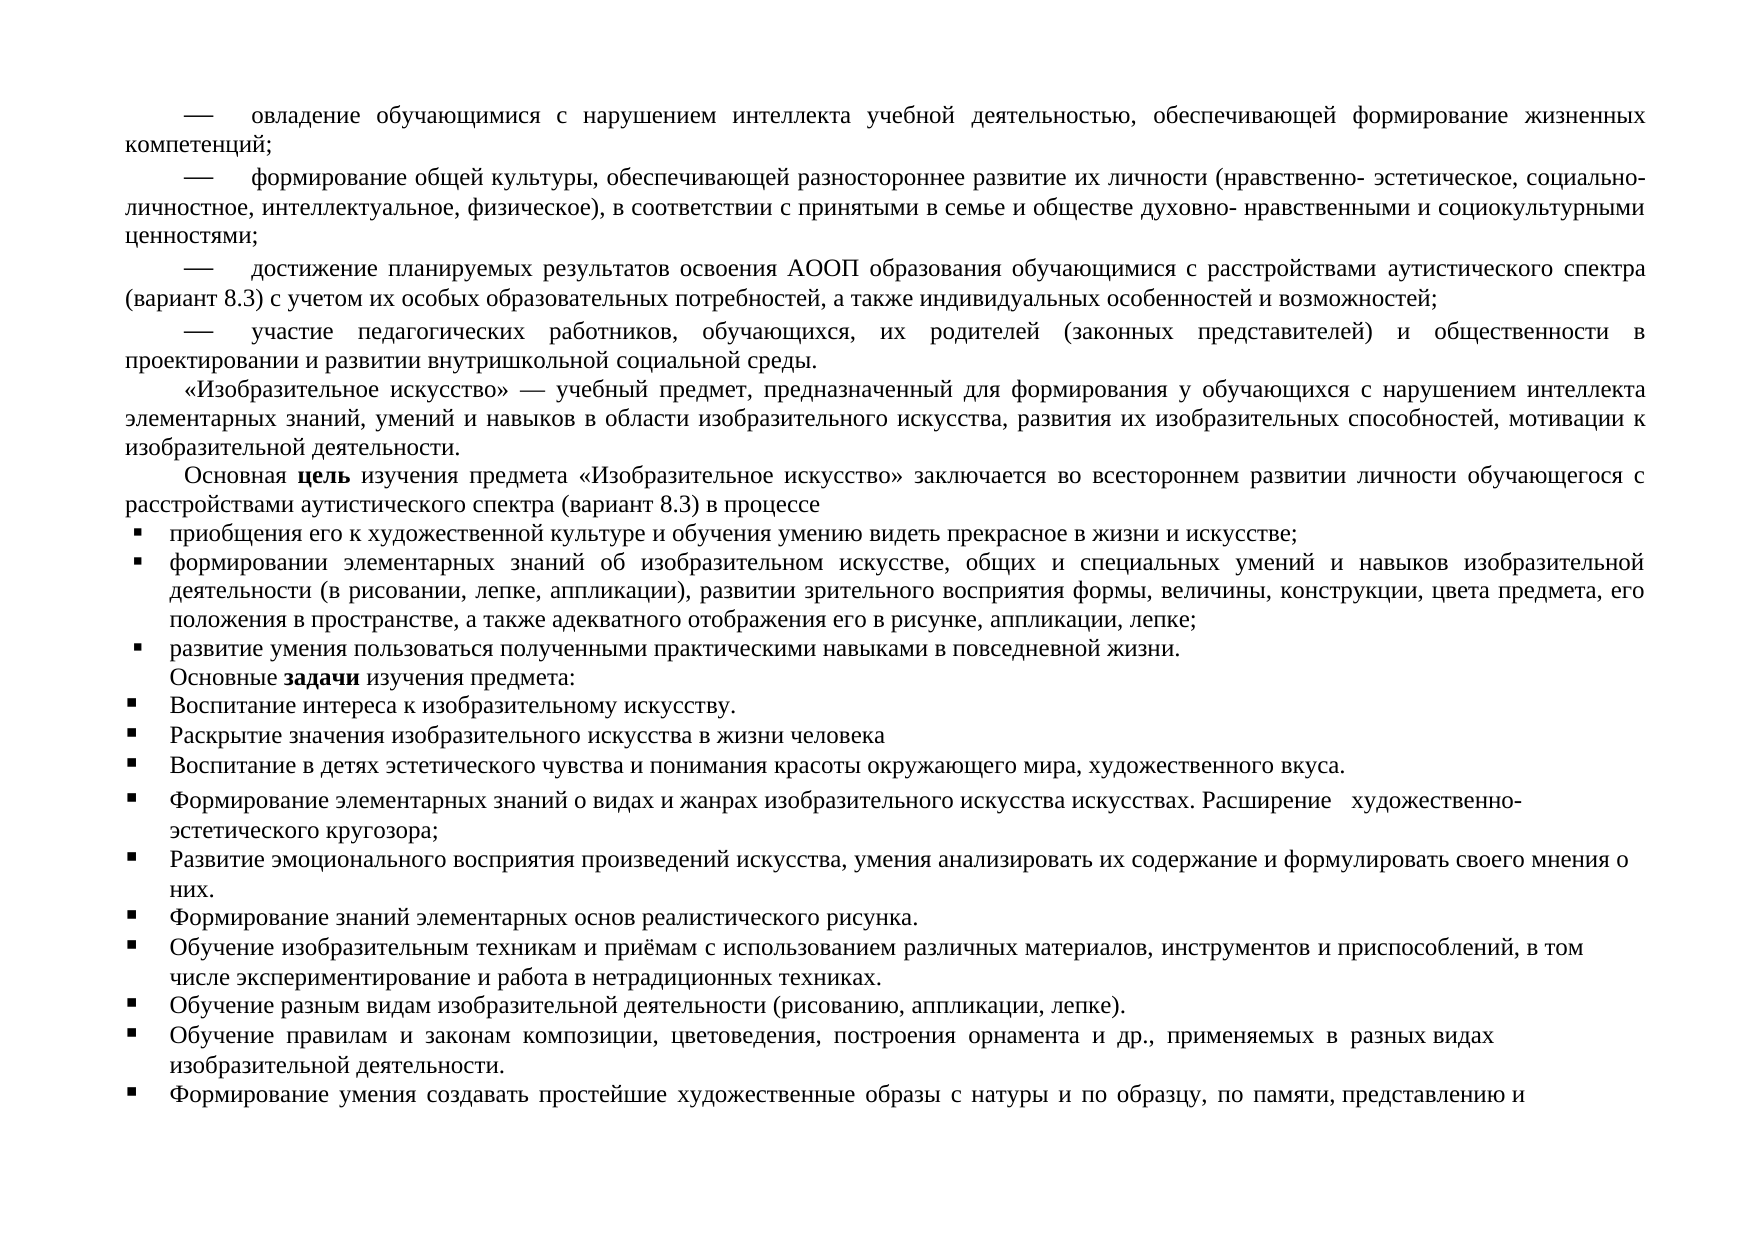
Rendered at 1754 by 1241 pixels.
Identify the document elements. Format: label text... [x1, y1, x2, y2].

list развитие умения пользоваться полученными практическими навыками в повседневной жизни. [132, 633, 1646, 662]
list участие педагогических работников, обучающихся, их родителей (законных представителей) и общественности в проектировании и развитии внутришкольной социальной среды. [125, 312, 1646, 374]
list овладение обучающимися с нарушением интеллекта учебной деятельностью, обеспечивающей формирование жизненных компетенций; [125, 96, 1646, 158]
list Формирование элементарных знаний о видах и жанрах изобразительного искусства искусствах. Расширение художественно-эстетического кругозора; [125, 786, 1646, 844]
list Формирование знаний элементарных основ реалистического рисунка. [125, 902, 1646, 932]
list Обучение изобразительным техникам и приёмам с использованием различных материалов, инструментов и приспособлений, в том числе экспериментирование и работа в нетрадиционных техниках. [125, 932, 1646, 991]
list Воспитание интереса к изобразительному искусству. [125, 690, 1646, 720]
list Развитие эмоционального восприятия произведений искусства, умения анализировать их содержание и формулировать своего мнения о них. [125, 844, 1646, 902]
list Обучение правилам и законам композиции, цветоведения, построения орнамента и др., применяемых в разных видах изобразительной деятельности. [125, 1020, 1646, 1079]
list формирование общей культуры, обеспечивающей разностороннее развитие их личности (нравственно- эстетическое, социально-личностное, интеллектуальное, физическое), в соответствии с принятыми в семье и обществе духовно- нравственными и социокультурными ценностями; [125, 158, 1646, 249]
list приобщения его к художественной культуре и обучения умению видеть прекрасное в жизни и искусстве; [132, 518, 1646, 547]
text «Изобразительное искусство» ― учебный предмет, предназначенный для формирования у обучающихся с нарушением интеллекта элементарных знаний, умений и навыков в области изобразительного искусства, развития их изобразительных способностей, мотивации к изобразительной деятельности. [125, 374, 1646, 460]
text Основные задачи изучения предмета: [169, 662, 1646, 690]
text Основная цель изучения предмета «Изобразительное искусство» заключается во всестороннем развитии личности обучающегося с расстройствами аутистического спектра (вариант 8.3) в процессе [125, 460, 1646, 518]
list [125, 1079, 1646, 1108]
list Раскрытие значения изобразительного искусства в жизни человека [125, 720, 1646, 750]
list Обучение разным видам изобразительной деятельности (рисованию, аппликации, лепке). [125, 991, 1646, 1020]
list Воспитание в детях эстетического чувства и понимания красоты окружающего мира, художественного вкуса. [125, 750, 1646, 779]
list достижение планируемых результатов освоения АООП образования обучающимися с расстройствами аутистического спектра (вариант 8.3) с учетом их особых образовательных потребностей, а также индивидуальных особенностей и возможностей; [125, 249, 1646, 312]
list формировании элементарных знаний об изобразительном искусстве, общих и специальных умений и навыков изобразительной деятельности (в рисовании, лепке, аппликации), развитии зрительного восприятия формы, величины, конструкции, цвета предмета, его положения в пространстве, а также адекватного отображения его в рисунке, аппликации, лепке; [132, 547, 1646, 633]
